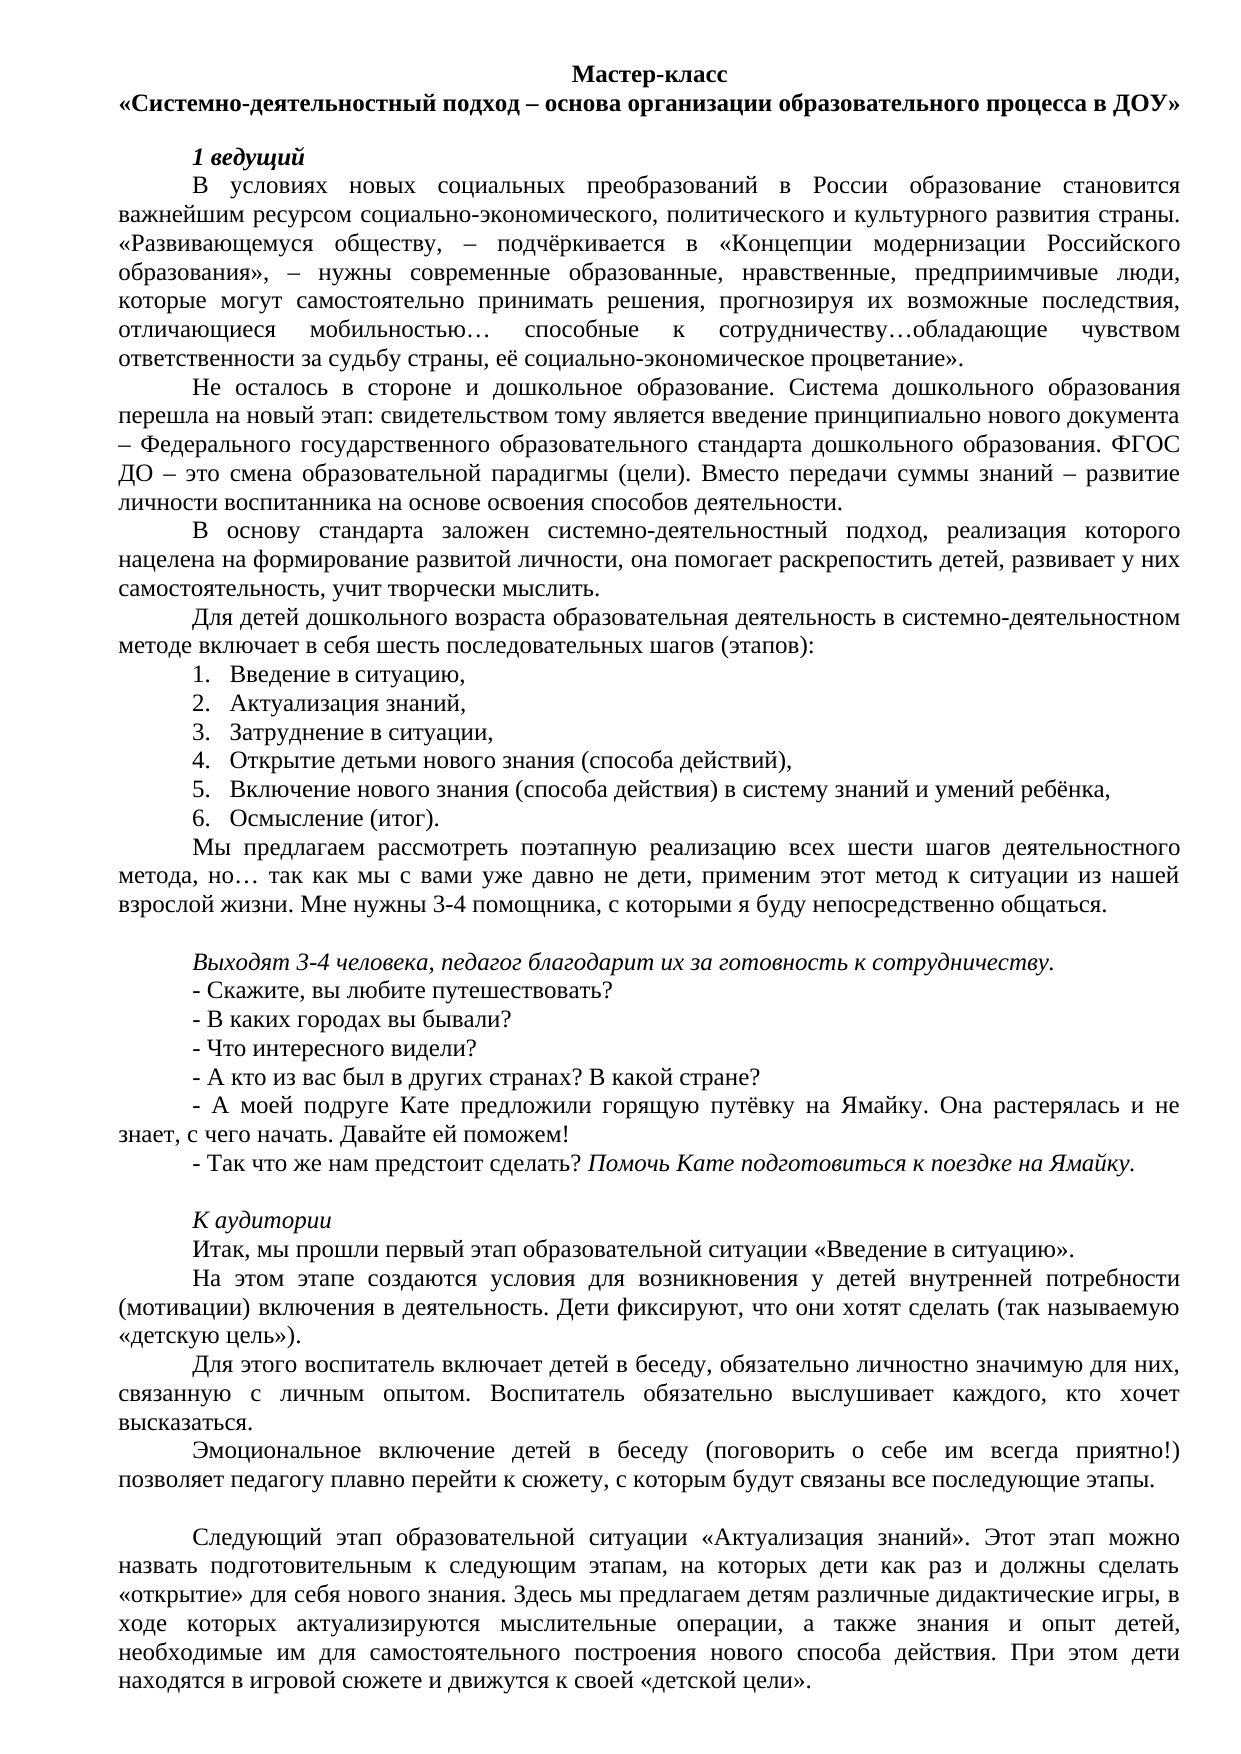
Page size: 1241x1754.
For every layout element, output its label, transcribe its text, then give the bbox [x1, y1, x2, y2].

text К аудитории [118, 1205, 1181, 1234]
text - А моей подруге Кате предложили горящую путёвку на Ямайку. Она растерялась и не знает, с чего начать. Давайте ей поможем! [118, 1090, 1181, 1148]
text Выходят 3-4 человека, педагог благодарит их за готовность к сотрудничеству. [118, 947, 1181, 975]
text - А кто из вас был в других странах? В какой стране? [118, 1062, 1181, 1090]
text Для этого воспитатель включает детей в беседу, обязательно личностно значимую для них, связанную с личным опытом. Воспитатель обязательно выслушивает каждого, кто хочет высказаться. [118, 1349, 1181, 1435]
text На этом этапе создаются условия для возникновения у детей внутренней потребности (мотивации) включения в деятельность. Дети фиксируют, что они хотят сделать (так называемую «детскую цель»). [118, 1263, 1181, 1349]
text Мы предлагаем рассмотреть поэтапную реализацию всех шести шагов деятельностного метода, но… так как мы с вами уже давно не дети, применим этот метод к ситуации из нашей взрослой жизни. Мне нужны 3-4 помощника, с которыми я буду непосредственно общаться. [118, 832, 1181, 918]
list Затруднение в ситуации, [192, 717, 1181, 745]
text Итак, мы прошли первый этап образовательной ситуации «Введение в ситуацию». [118, 1234, 1181, 1263]
text - Скажите, вы любите путешествовать? [118, 975, 1181, 1004]
text - В каких городах вы бывали? [118, 1004, 1181, 1033]
text - Что интересного видели? [118, 1033, 1181, 1062]
text - Так что же нам предстоит сделать? Помочь Кате подготовиться к поездке на Ямайку. [118, 1148, 1181, 1177]
text 1 ведущий [118, 142, 1181, 170]
text Не осталось в стороне и дошкольное образование. Система дошкольного образования перешла на новый этап: свидетельством тому является введение принципиально нового документа – Федерального государственного образовательного стандарта дошкольного образования. ФГОС ДО – это смена образовательной парадигмы (цели). Вместо передачи суммы знаний – развитие личности воспитанника на основе освоения способов деятельности. [118, 372, 1181, 515]
text Мастер-класс [118, 59, 1181, 88]
list Включение нового знания (способа действия) в систему знаний и умений ребёнка, [192, 774, 1181, 803]
text Следующий этап образовательной ситуации «Актуализация знаний». Этот этап можно назвать подготовительным к следующим этапам, на которых дети как раз и должны сделать «открытие» для себя нового знания. Здесь мы предлагаем детям различные дидактические игры, в ходе которых актуализируются мыслительные операции, а также знания и опыт детей, необходимые им для самостоятельного построения нового способа действия. При этом дети находятся в игровой сюжете и движутся к своей «детской цели». [118, 1522, 1181, 1694]
text В основу стандарта заложен системно-деятельностный подход, реализация которого нацелена на формирование развитой личности, она помогает раскрепостить детей, развивает у них самостоятельность, учит творчески мыслить. [118, 515, 1181, 602]
text В условиях новых социальных преобразований в России образование становится важнейшим ресурсом социально-экономического, политического и культурного развития страны. «Развивающемуся обществу, – подчёркивается в «Концепции модернизации Российского образования», – нужны современные образованные, нравственные, предприимчивые люди, которые могут самостоятельно принимать решения, прогнозируя их возможные последствия, отличающиеся мобильностью… способные к сотрудничеству…обладающие чувством ответственности за судьбу страны, её социально-экономическое процветание». [118, 170, 1181, 372]
text «Системно-деятельностный подход – основа организации образовательного процесса в ДОУ» [118, 88, 1181, 117]
list Актуализация знаний, [192, 688, 1181, 717]
text Для детей дошкольного возраста образовательная деятельность в системно-деятельностном методе включает в себя шесть последовательных шагов (этапов): [118, 602, 1181, 659]
list Открытие детьми нового знания (способа действий), [192, 745, 1181, 774]
list Введение в ситуацию, [192, 659, 1181, 688]
text Эмоциональное включение детей в беседу (поговорить о себе им всегда приятно!) позволяет педагогу плавно перейти к сюжету, с которым будут связаны все последующие этапы. [118, 1435, 1181, 1493]
list Осмысление (итог). [192, 803, 1181, 832]
